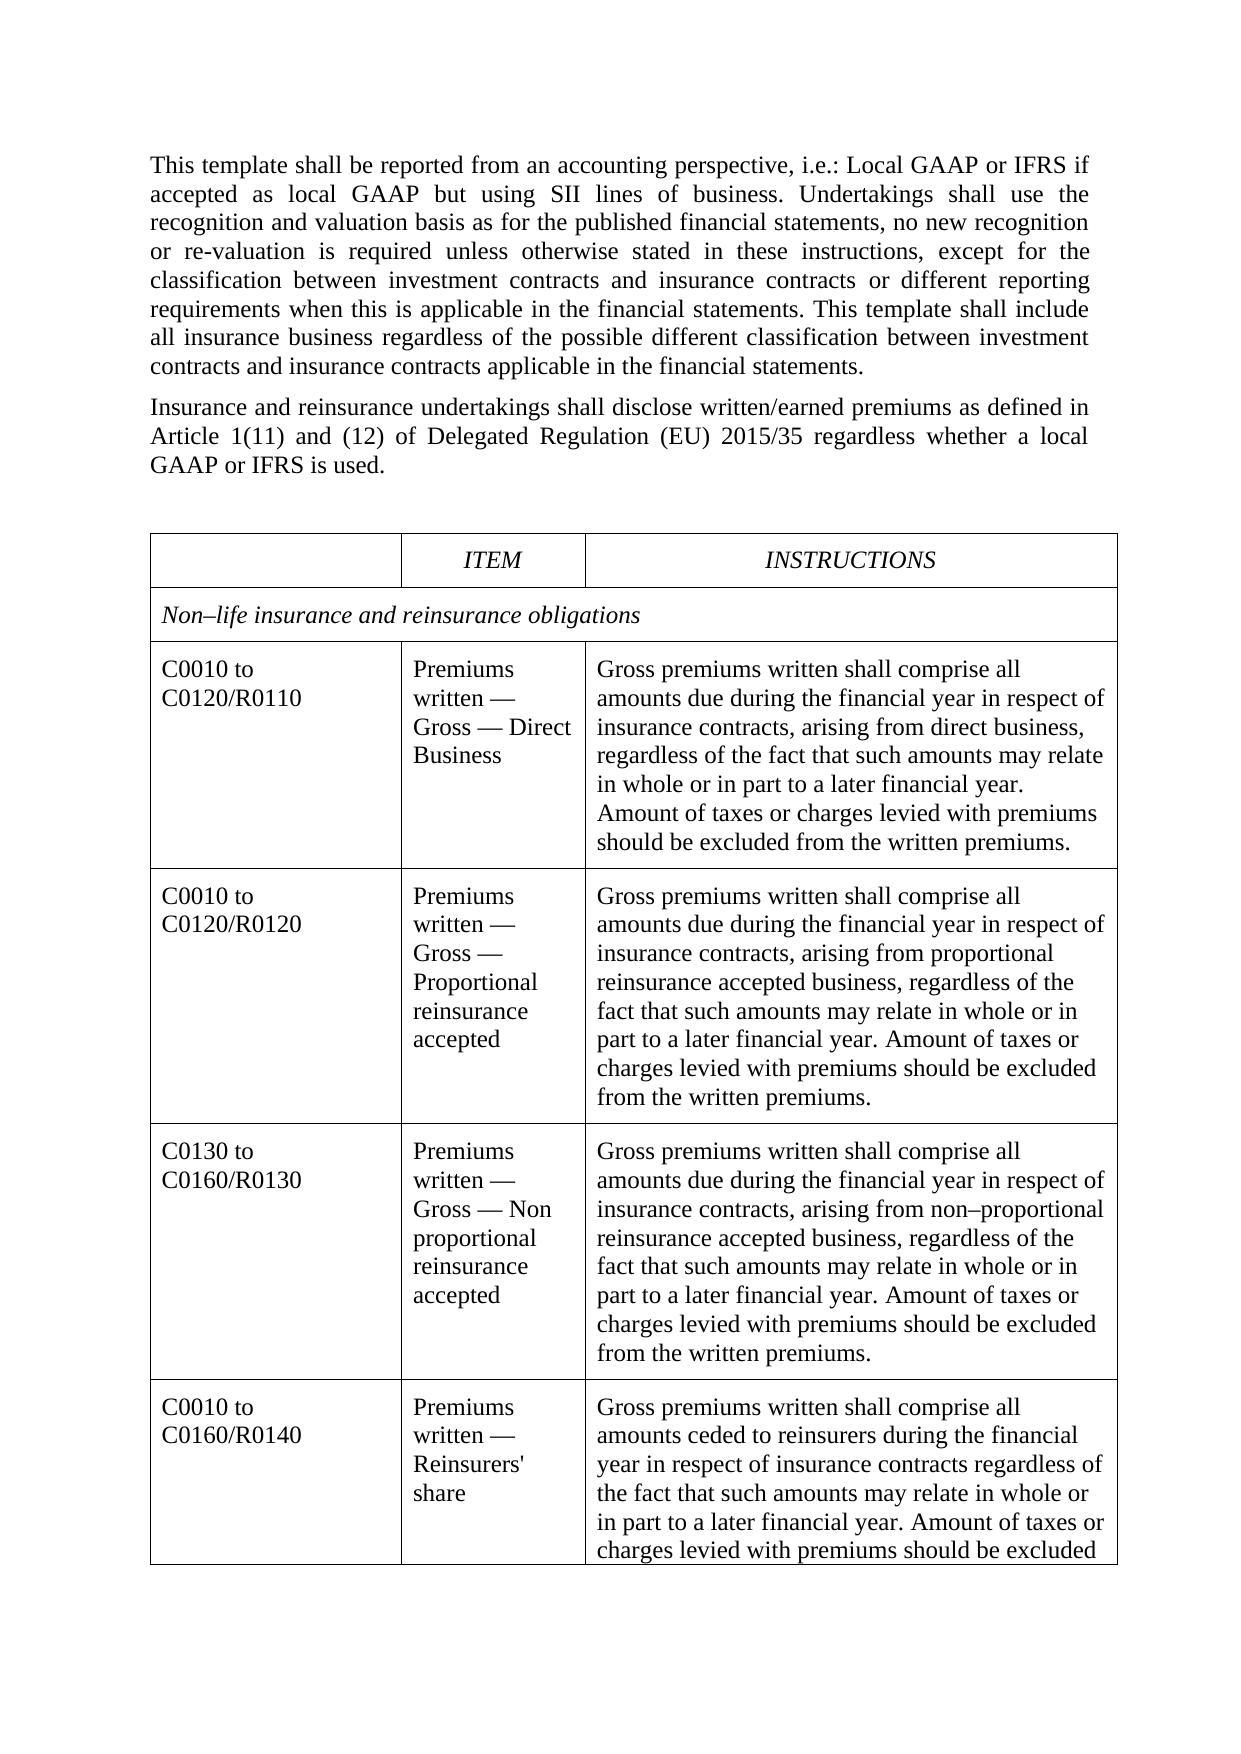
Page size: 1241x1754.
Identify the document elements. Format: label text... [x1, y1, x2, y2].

table_cell C0010 to C0120/R0110 [151, 642, 401, 868]
table_cell Gross premiums written shall comprise all amounts due during the financial year in respect of insurance contracts, arising from direct business, regardless of the fact that such amounts may relate in whole or in part to a later financial year. Amount of taxes or charges levied with premiums should be excluded from the written premiums. [586, 642, 1117, 868]
table_cell Gross premiums written shall comprise all amounts due during the financial year in respect of insurance contracts, arising from proportional reinsurance accepted business, regardless of the fact that such amounts may relate in whole or in part to a later financial year. Amount of taxes or charges levied with premiums should be excluded from the written premiums. [586, 869, 1117, 1123]
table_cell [151, 1380, 401, 1564]
table_cell Premiums written — Gross — Direct Business [402, 642, 585, 868]
table_cell C0130 to C0160/R0130 [151, 1124, 401, 1379]
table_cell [586, 1380, 1117, 1564]
table_cell Non–life insurance and reinsurance obligations [151, 588, 1117, 641]
table_cell Premiums written — Gross — Proportional reinsurance accepted [402, 869, 585, 1123]
table_header ITEM [402, 534, 585, 587]
text Insurance and reinsurance undertakings shall disclose written/earned premiums as defined in Article 1(11) and (12) of Delegated Regulation (EU) 2015/35 regardless whether a local GAAP or IFRS is used. [150, 392, 1090, 479]
table_cell Gross premiums written shall comprise all amounts due during the financial year in respect of insurance contracts, arising from non–proportional reinsurance accepted business, regardless of the fact that such amounts may relate in whole or in part to a later financial year. Amount of taxes or charges levied with premiums should be excluded from the written premiums. [586, 1124, 1117, 1379]
table_cell C0010 to C0120/R0120 [151, 869, 401, 1123]
table_cell Premiums written — Gross — Non proportional reinsurance accepted [402, 1124, 585, 1379]
table_header [151, 534, 401, 587]
text This template shall be reported from an accounting perspective, i.e.: Local GAAP or IFRS if accepted as local GAAP but using SII lines of business. Undertakings shall use the recognition and valuation basis as for the published financial statements, no new recognition or re-valuation is required unless otherwise stated in these instructions, except for the classification between investment contracts and insurance contracts or different reporting requirements when this is applicable in the financial statements. This template shall include all insurance business regardless of the possible different classification between investment contracts and insurance contracts applicable in the financial statements. [150, 150, 1090, 380]
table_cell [402, 1380, 585, 1564]
table_header INSTRUCTIONS [586, 534, 1117, 587]
